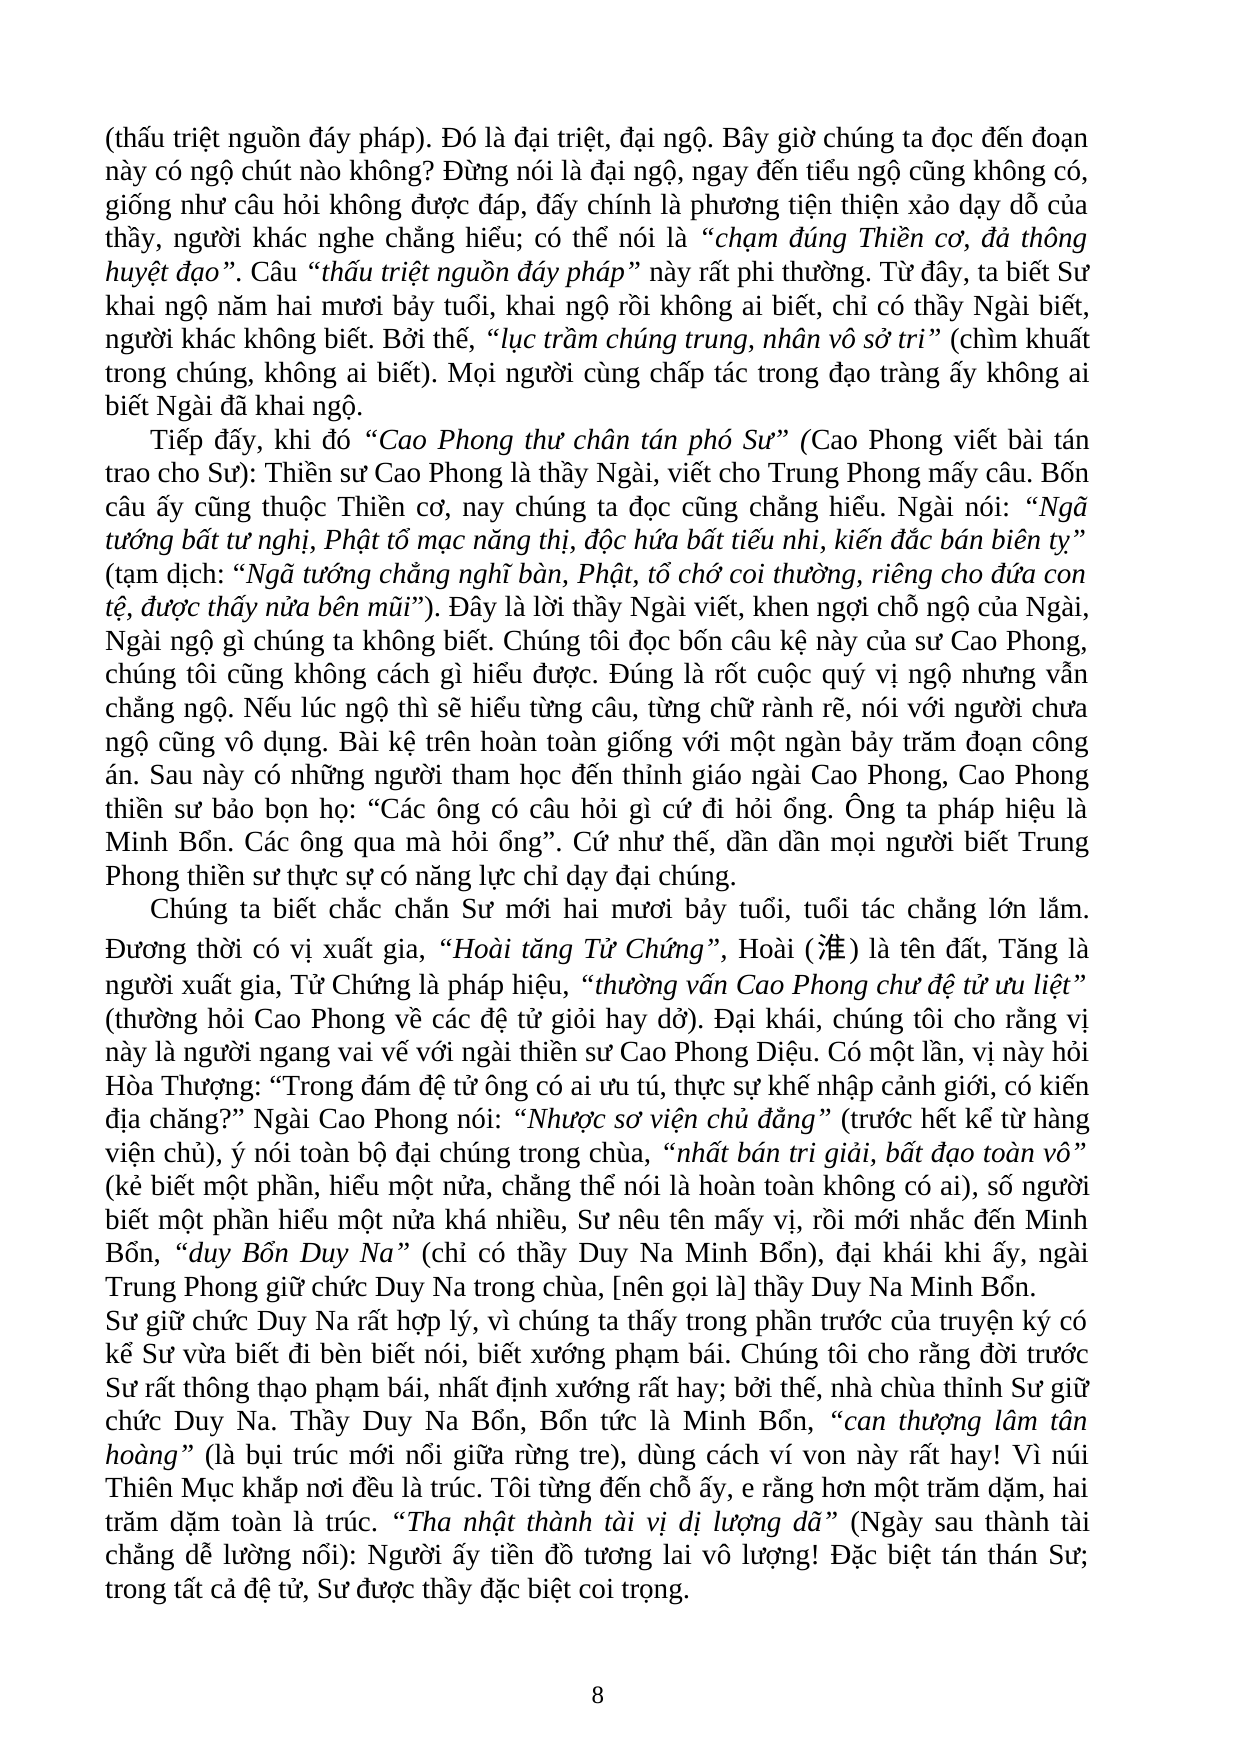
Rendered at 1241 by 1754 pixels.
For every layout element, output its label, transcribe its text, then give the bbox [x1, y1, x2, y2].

text Sư giữ chức Duy Na rất hợp lý, vì chúng ta thấy trong phần trước của truyện ký có kể Sư vừa biết đi bèn biết nói, biết xướng phạm bái. Chúng tôi cho rằng đời trước Sư rất thông thạo phạm bái, nhất định xướng rất hay; bởi thế, nhà chùa thỉnh Sư giữ chức Duy Na. Thầy Duy Na Bổn, Bổn tức là Minh Bổn, “can thượng lâm tân hoàng” (là bụi trúc mới nổi giữa rừng tre), dùng cách ví von này rất hay! Vì núi Thiên Mục khắp nơi đều là trúc. Tôi từng đến chỗ ấy, e rằng hơn một trăm dặm, hai trăm dặm toàn là trúc. “Tha nhật thành tài vị dị lượng dã” (Ngày sau thành tài chẳng dễ lường nổi): Người ấy tiền đồ tương lai vô lượng! Đặc biệt tán thán Sư; trong tất cả đệ tử, Sư được thầy đặc biệt coi trọng. [105, 1303, 1090, 1604]
text Chúng ta biết chắc chắn Sư mới hai mươi bảy tuổi, tuổi tác chẳng lớn lắm. Đương thời có vị xuất gia, “Hoài tăng Tử Chứng”, Hoài (淮) là tên đất, Tăng là người xuất gia, Tử Chứng là pháp hiệu, “thường vấn Cao Phong chư đệ tử ưu liệt” (thường hỏi Cao Phong về các đệ tử giỏi hay dở). Đại khái, chúng tôi cho rằng vị này là người ngang vai vế với ngài thiền sư Cao Phong Diệu. Có một lần, vị này hỏi Hòa Thượng: “Trong đám đệ tử ông có ai ưu tú, thực sự khế nhập cảnh giới, có kiến địa chăng?” Ngài Cao Phong nói: “Nhược sơ viện chủ đẳng” (trước hết kể từ hàng viện chủ), ý nói toàn bộ đại chúng trong chùa, “nhất bán tri giải, bất đạo toàn vô” (kẻ biết một phần, hiểu một nửa, chẳng thể nói là hoàn toàn không có ai), số người biết một phần hiểu một nửa khá nhiều, Sư nêu tên mấy vị, rồi mới nhắc đến Minh Bổn, “duy Bổn Duy Na” (chỉ có thầy Duy Na Minh Bổn), đại khái khi ấy, ngài Trung Phong giữ chức Duy Na trong chùa, [nên gọi là] thầy Duy Na Minh Bổn. [105, 891, 1090, 1303]
text Tiếp đấy, khi đó “Cao Phong thư chân tán phó Sư” (Cao Phong viết bài tán trao cho Sư): Thiền sư Cao Phong là thầy Ngài, viết cho Trung Phong mấy câu. Bốn câu ấy cũng thuộc Thiền cơ, nay chúng ta đọc cũng chẳng hiểu. Ngài nói: “Ngã tướng bất tư nghị, Phật tổ mạc năng thị, độc hứa bất tiếu nhi, kiến đắc bán biên tỵ” (tạm dịch: “Ngã tướng chẳng nghĩ bàn, Phật, tổ chớ coi thường, riêng cho đứa con tệ, được thấy nửa bên mũi”). Đây là lời thầy Ngài viết, khen ngợi chỗ ngộ của Ngài, Ngài ngộ gì chúng ta không biết. Chúng tôi đọc bốn câu kệ này của sư Cao Phong, chúng tôi cũng không cách gì hiểu được. Đúng là rốt cuộc quý vị ngộ nhưng vẫn chẳng ngộ. Nếu lúc ngộ thì sẽ hiểu từng câu, từng chữ rành rẽ, nói với người chưa ngộ cũng vô dụng. Bài kệ trên hoàn toàn giống với một ngàn bảy trăm đoạn công án. Sau này có những người tham học đến thỉnh giáo ngài Cao Phong, Cao Phong thiền sư bảo bọn họ: “Các ông có câu hỏi gì cứ đi hỏi ổng. Ông ta pháp hiệu là Minh Bổn. Các ông qua mà hỏi ổng”. Cứ như thế, dần dần mọi người biết Trung Phong thiền sư thực sự có năng lực chỉ dạy đại chúng. [105, 422, 1090, 891]
